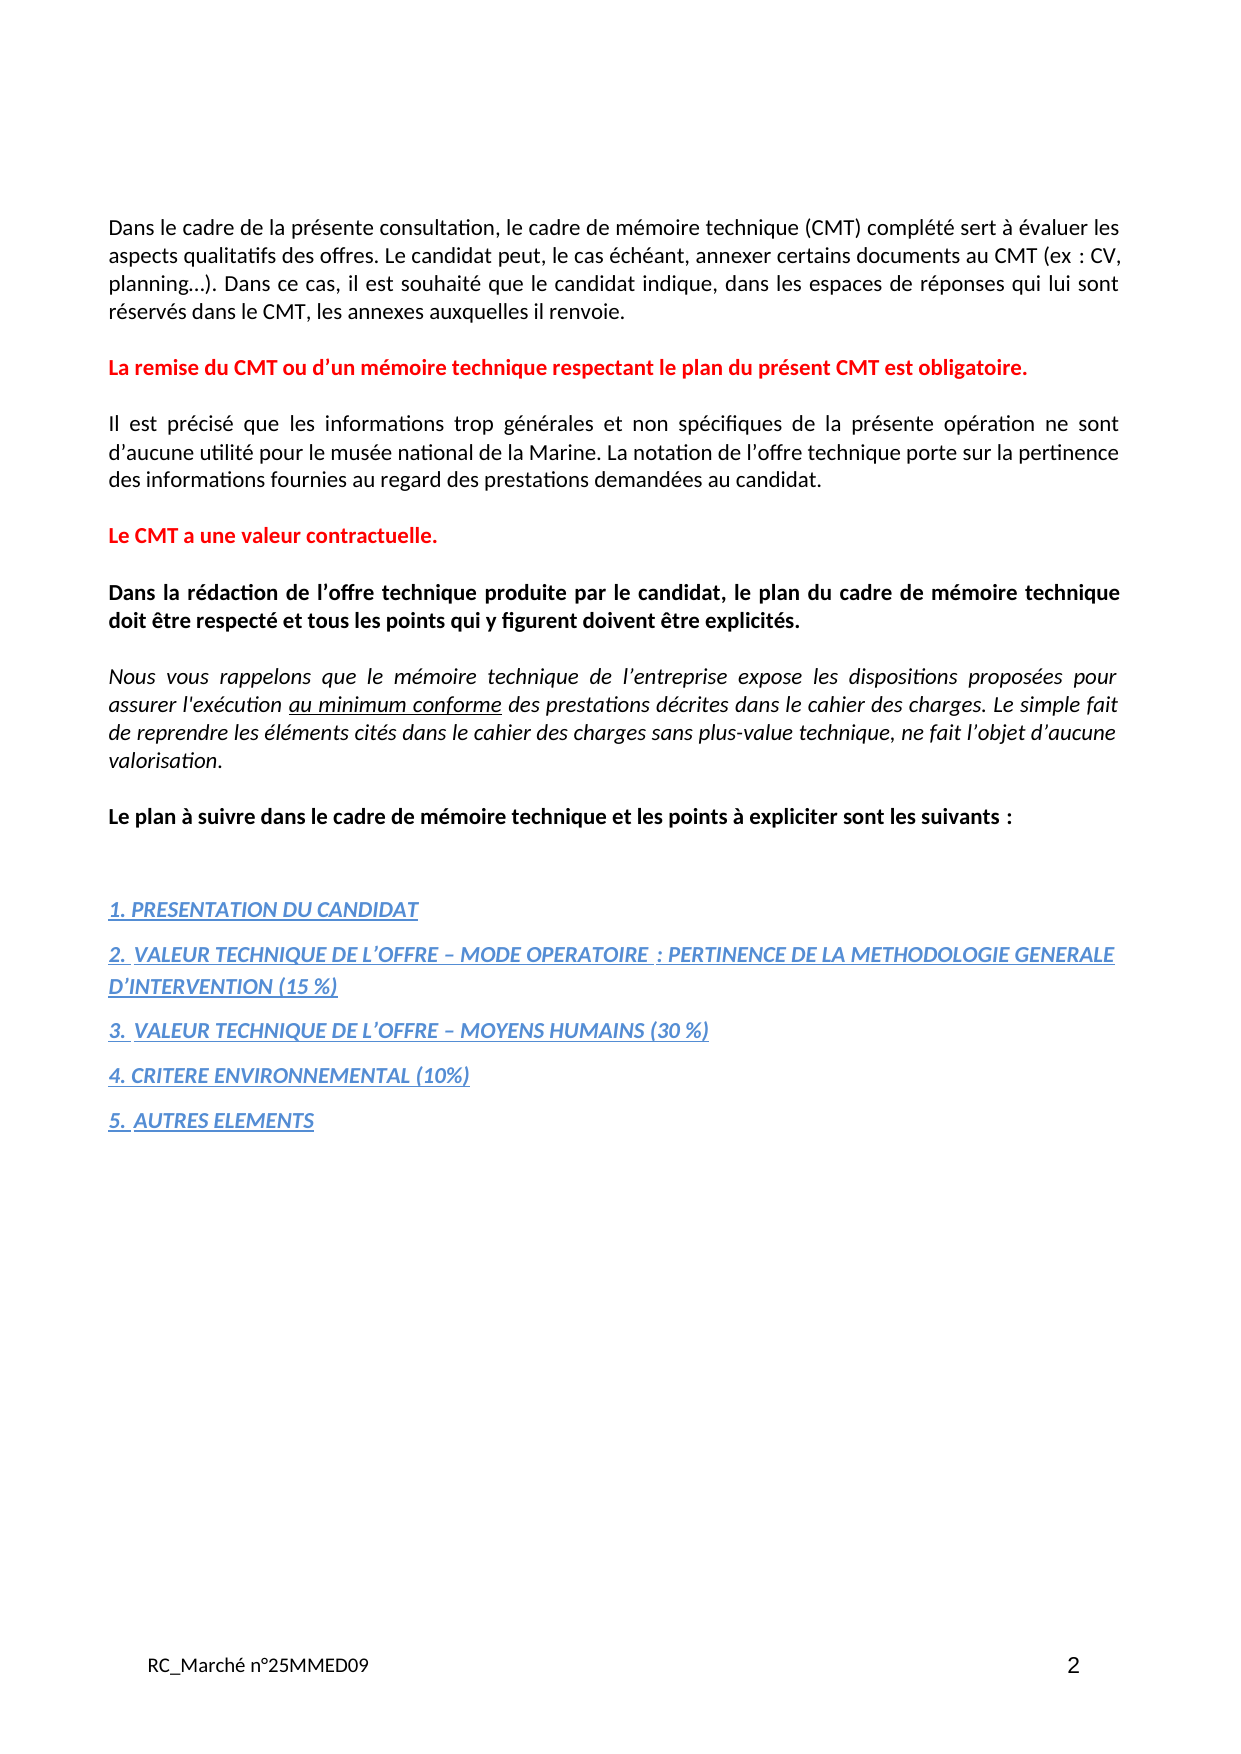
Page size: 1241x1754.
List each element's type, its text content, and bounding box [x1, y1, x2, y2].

text Dans le cadre de la présente consultation, le cadre de mémoire technique (CMT) complété sert à évaluer les aspects qualitatifs des offres. Le candidat peut, le cas échéant, annexer certains documents au CMT (ex : CV, planning…). Dans ce cas, il est souhaité que le candidat indique, dans les espaces de réponses qui lui sont réservés dans le CMT, les annexes auxquelles il renvoie. [108, 213, 1121, 326]
text 2. VALEUR TECHNIQUE DE L’OFFRE – MODE OPERATOIRE : PERTINENCE DE LA METHODOLOGIE GENERALE D’INTERVENTION (15 %) 5 [108, 940, 1121, 1000]
text Nous vous rappelons que le mémoire technique de l’entreprise expose les dispositions proposées pour assurer l'exécution au minimum conforme des prestations décrites dans le cahier des charges. Le simple fait de reprendre les éléments cités dans le cahier des charges sans plus-value technique, ne fait l’objet d’aucune valorisation. [108, 662, 1121, 774]
text 5. AUTRES ELEMENTS 8 [108, 1106, 1121, 1134]
text Le plan à suivre dans le cadre de mémoire technique et les points à expliciter sont les suivants : [108, 802, 1121, 830]
text 3. VALEUR TECHNIQUE DE L’OFFRE – MOYENS HUMAINS (30 %) 6 [108, 1017, 1121, 1045]
text La remise du CMT ou d’un mémoire technique respectant le plan du présent CMT est obligatoire. [108, 353, 1121, 382]
text Le CMT a une valeur contractuelle. [108, 522, 1121, 550]
text Il est précisé que les informations trop générales et non spécifiques de la présente opération ne sont d’aucune utilité pour le musée national de la Marine. La notation de l’offre technique porte sur la pertinence des informations fournies au regard des prestations demandées au candidat. [108, 409, 1121, 494]
text 4. CRITERE ENVIRONNEMENTAL (10%) 7 [108, 1061, 1121, 1089]
text 1. PRESENTATION DU CANDIDAT 4 [108, 895, 1121, 923]
text Dans la rédaction de l’offre technique produite par le candidat, le plan du cadre de mémoire technique doit être respecté et tous les points qui y figurent doivent être explicités. [108, 578, 1121, 634]
